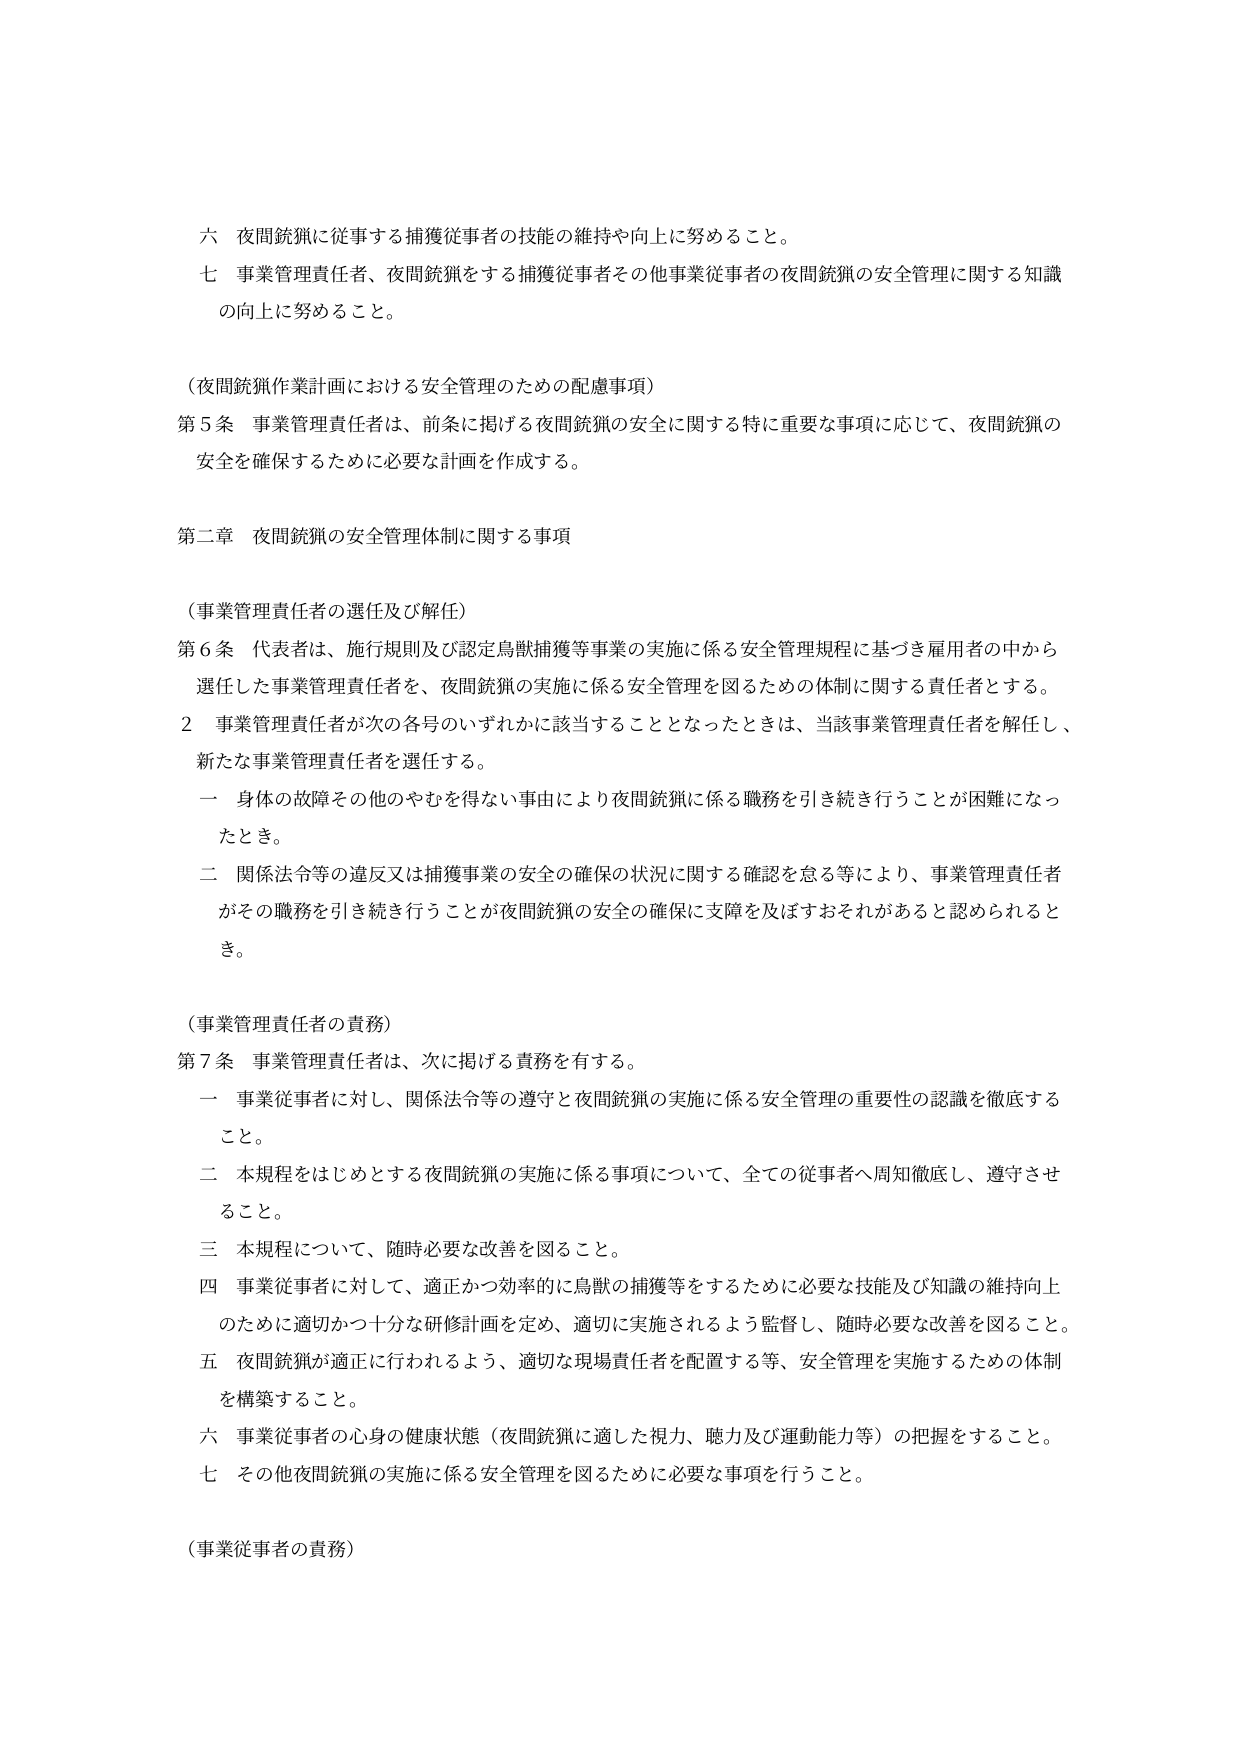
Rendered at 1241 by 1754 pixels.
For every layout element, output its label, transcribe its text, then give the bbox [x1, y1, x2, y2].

text 七 その他夜間銃猟の実施に係る安全管理を図るために必要な事項を行うこと。 [199, 1454, 1063, 1492]
text 第７条 事業管理責任者は、次に掲げる責務を有する。 [177, 1042, 1063, 1079]
text （事業管理責任者の選任及び解任） [177, 592, 1063, 629]
text 第５条 事業管理責任者は、前条に掲げる夜間銃猟の安全に関する特に重要な事項に応じて、夜間銃猟の安全を確保するために必要な計画を作成する。 [177, 404, 1063, 479]
text 二 関係法令等の違反又は捕獲事業の安全の確保の状況に関する確認を怠る等により、事業管理責任者がその職務を引き続き行うことが夜間銃猟の安全の確保に支障を及ぼすおそれがあると認められるとき。 [199, 854, 1063, 967]
text 三 本規程について、随時必要な改善を図ること。 [199, 1229, 1063, 1267]
text 二 本規程をはじめとする夜間銃猟の実施に係る事項について、全ての従事者へ周知徹底し、遵守させること。 [199, 1154, 1063, 1229]
text 一 身体の故障その他のやむを得ない事由により夜間銃猟に係る職務を引き続き行うことが困難になったとき。 [199, 779, 1063, 854]
text （事業従事者の責務） [177, 1529, 1063, 1567]
text 七 事業管理責任者、夜間銃猟をする捕獲従事者その他事業従事者の夜間銃猟の安全管理に関する知識の向上に努めること。 [199, 254, 1063, 329]
text 六 事業従事者の心身の健康状態（夜間銃猟に適した視力、聴力及び運動能力等）の把握をすること。 [199, 1417, 1063, 1454]
text （夜間銃猟作業計画における安全管理のための配慮事項） [177, 367, 1063, 404]
text 六 夜間銃猟に従事する捕獲従事者の技能の維持や向上に努めること。 [199, 217, 1063, 254]
text ２ 事業管理責任者が次の各号のいずれかに該当することとなったときは、当該事業管理責任者を解任し、新たな事業管理責任者を選任する。 [177, 704, 1063, 779]
text 第二章 夜間銃猟の安全管理体制に関する事項 [177, 517, 1063, 554]
text （事業管理責任者の責務） [177, 1004, 1063, 1042]
text 第６条 代表者は、施行規則及び認定鳥獣捕獲等事業の実施に係る安全管理規程に基づき雇用者の中から選任した事業管理責任者を、夜間銃猟の実施に係る安全管理を図るための体制に関する責任者とする。 [177, 629, 1063, 704]
text 四 事業従事者に対して、適正かつ効率的に鳥獣の捕獲等をするために必要な技能及び知識の維持向上のために適切かつ十分な研修計画を定め、適切に実施されるよう監督し、随時必要な改善を図ること。 [199, 1267, 1063, 1342]
text 一 事業従事者に対し、関係法令等の遵守と夜間銃猟の実施に係る安全管理の重要性の認識を徹底すること。 [199, 1079, 1063, 1154]
text 五 夜間銃猟が適正に行われるよう、適切な現場責任者を配置する等、安全管理を実施するための体制を構築すること。 [199, 1342, 1063, 1417]
